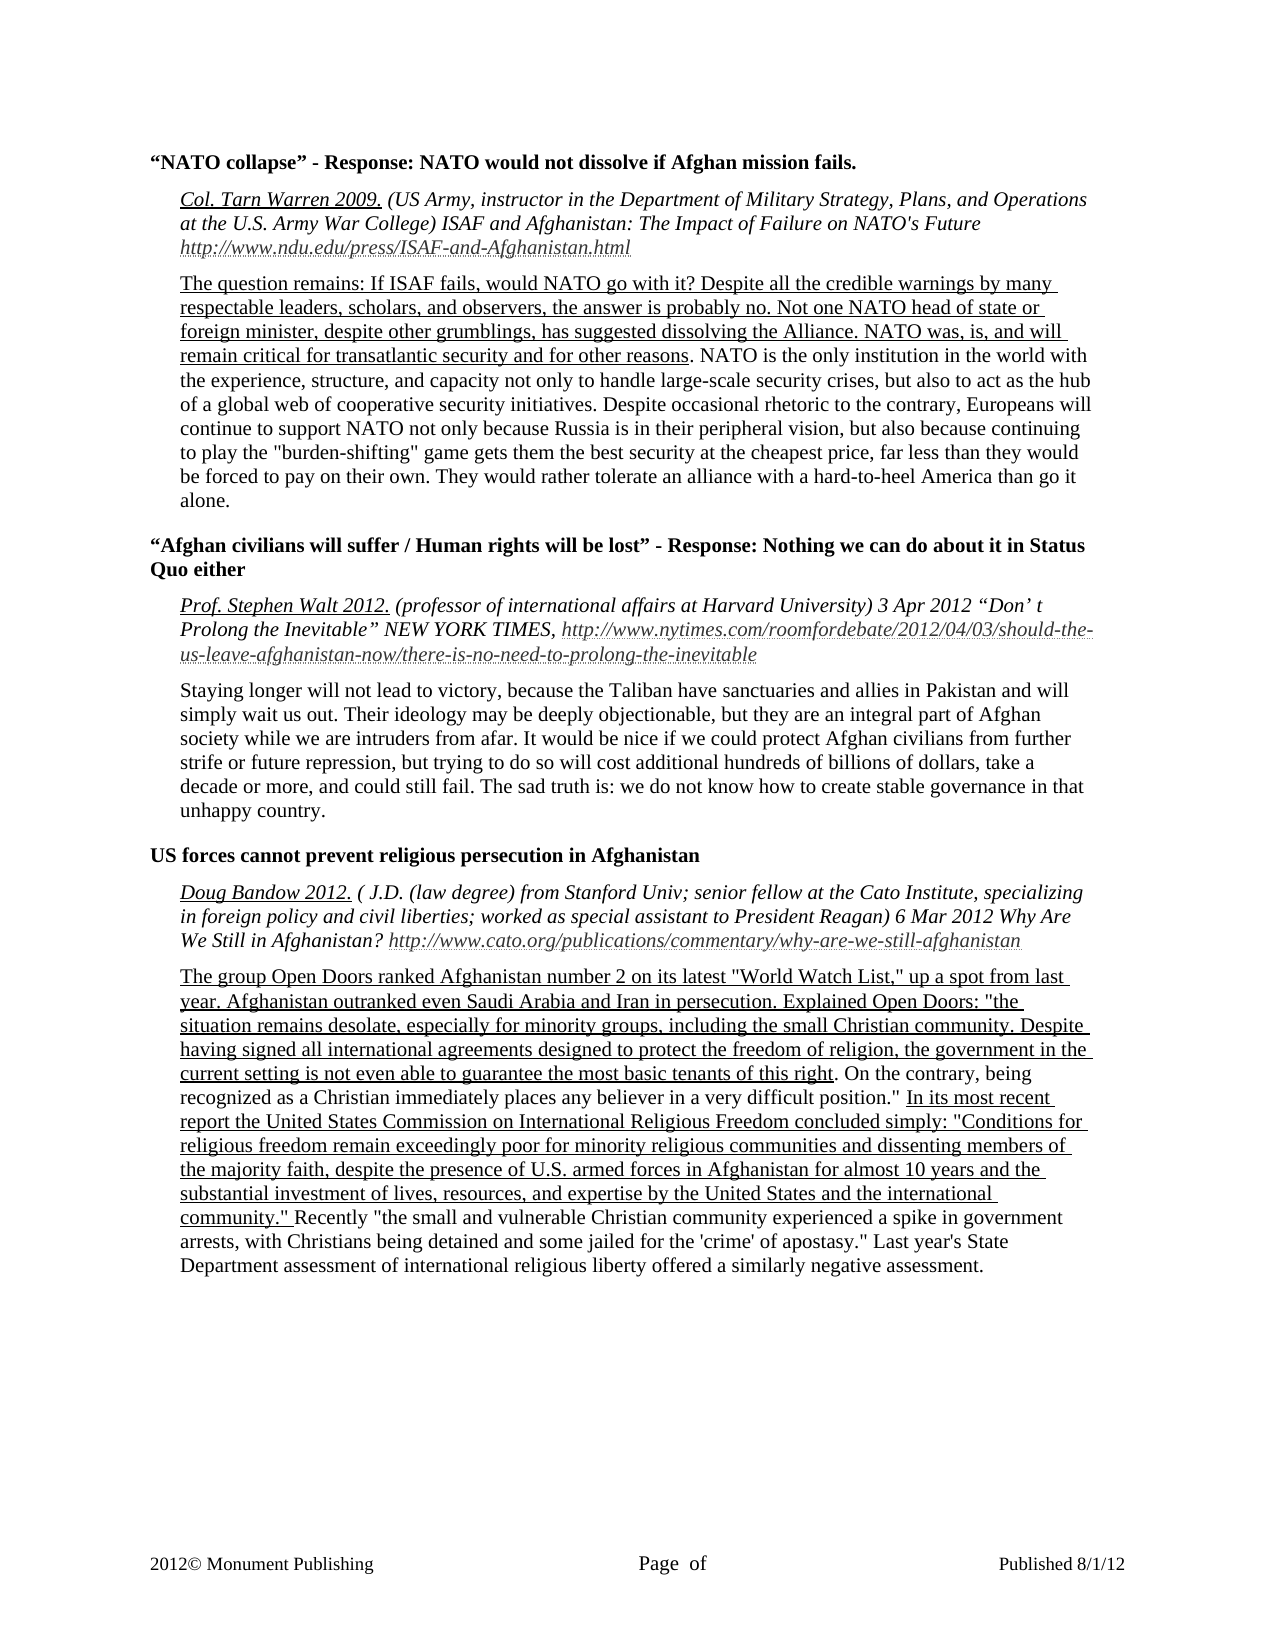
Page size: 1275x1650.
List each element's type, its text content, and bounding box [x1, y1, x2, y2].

text The question remains: If ISAF fails, would NATO go with it? Despite all the credible warnings by many respectable leaders, scholars, and observers, the answer is probably no. Not one NATO head of state or foreign minister, despite other grumblings, has suggested dissolving the Alliance. NATO was, is, and will remain critical for transatlantic security and for other reasons. NATO is the only institution in the world with the experience, structure, and capacity not only to handle large-scale security crises, but also to act as the hub of a global web of cooperative security initiatives. Despite occasional rhetoric to the contrary, Europeans will continue to support NATO not only because Russia is in their peripheral vision, but also because continuing to play the "burden-shifting" game gets them the best security at the cheapest price, far less than they would be forced to pay on their own. They would rather tolerate an alliance with a hard-to-heel America than go it alone. [180, 271, 1095, 512]
text “Afghan civilians will suffer / Human rights will be lost” - Response: Nothing we can do about it in Status Quo either [150, 533, 1125, 581]
text “NATO collapse” - Response: NATO would not dissolve if Afghan mission fails. [150, 150, 1125, 174]
text Col. Tarn Warren 2009. (US Army, instructor in the Department of Military Strategy, Plans, and Operations at the U.S. Army War College) ISAF and Afghanistan: The Impact of Failure on NATO's Future http://www.ndu.edu/press/ISAF-and-Afghanistan.html [180, 187, 1095, 259]
text Prof. Stephen Walt 2012. (professor of international affairs at Harvard University) 3 Apr 2012 “Don’ t Prolong the Inevitable” NEW YORK TIMES, http://www.nytimes.com/roomfordebate/2012/04/03/should-the-us-leave-afghanistan-now/there-is-no-need-to-prolong-the-inevitable [180, 593, 1095, 666]
text Staying longer will not lead to victory, because the Taliban have sanctuaries and allies in Pakistan and will simply wait us out. Their ideology may be deeply objectionable, but they are an integral part of Afghan society while we are intruders from afar. It would be nice if we could protect Afghan civilians from further strife or future repression, but trying to do so will cost additional hundreds of billions of dollars, take a decade or more, and could still fail. The sad truth is: we do not know how to create stable governance in that unhappy country. [180, 678, 1095, 822]
text The group Open Doors ranked Afghanistan number 2 on its latest "World Watch List," up a spot from last year. Afghanistan outranked even Saudi Arabia and Iran in persecution. Explained Open Doors: "the situation remains desolate, especially for minority groups, including the small Christian community. Despite having signed all international agreements designed to protect the freedom of religion, the government in the current setting is not even able to guarantee the most basic tenants of this right. On the contrary, being recognized as a Christian immediately places any believer in a very difficult position." In its most recent report the United States Commission on International Religious Freedom concluded simply: "Conditions for religious freedom remain exceedingly poor for minority religious communities and dissenting members of the majority faith, despite the presence of U.S. armed forces in Afghanistan for almost 10 years and the substantial investment of lives, resources, and expertise by the United States and the international community." Recently "the small and vulnerable Christian community experienced a spike in government arrests, with Christians being detained and some jailed for the 'crime' of apostasy." Last year's State Department assessment of international religious liberty offered a similarly negative assessment. [180, 964, 1095, 1277]
text Doug Bandow 2012. ( J.D. (law degree) from Stanford Univ; senior fellow at the Cato Institute, specializing in foreign policy and civil liberties; worked as special assistant to President Reagan) 6 Mar 2012 Why Are We Still in Afghanistan? http://www.cato.org/publications/commentary/why-are-we-still-afghanistan [180, 880, 1095, 952]
text US forces cannot prevent religious persecution in Afghanistan [150, 843, 1125, 867]
